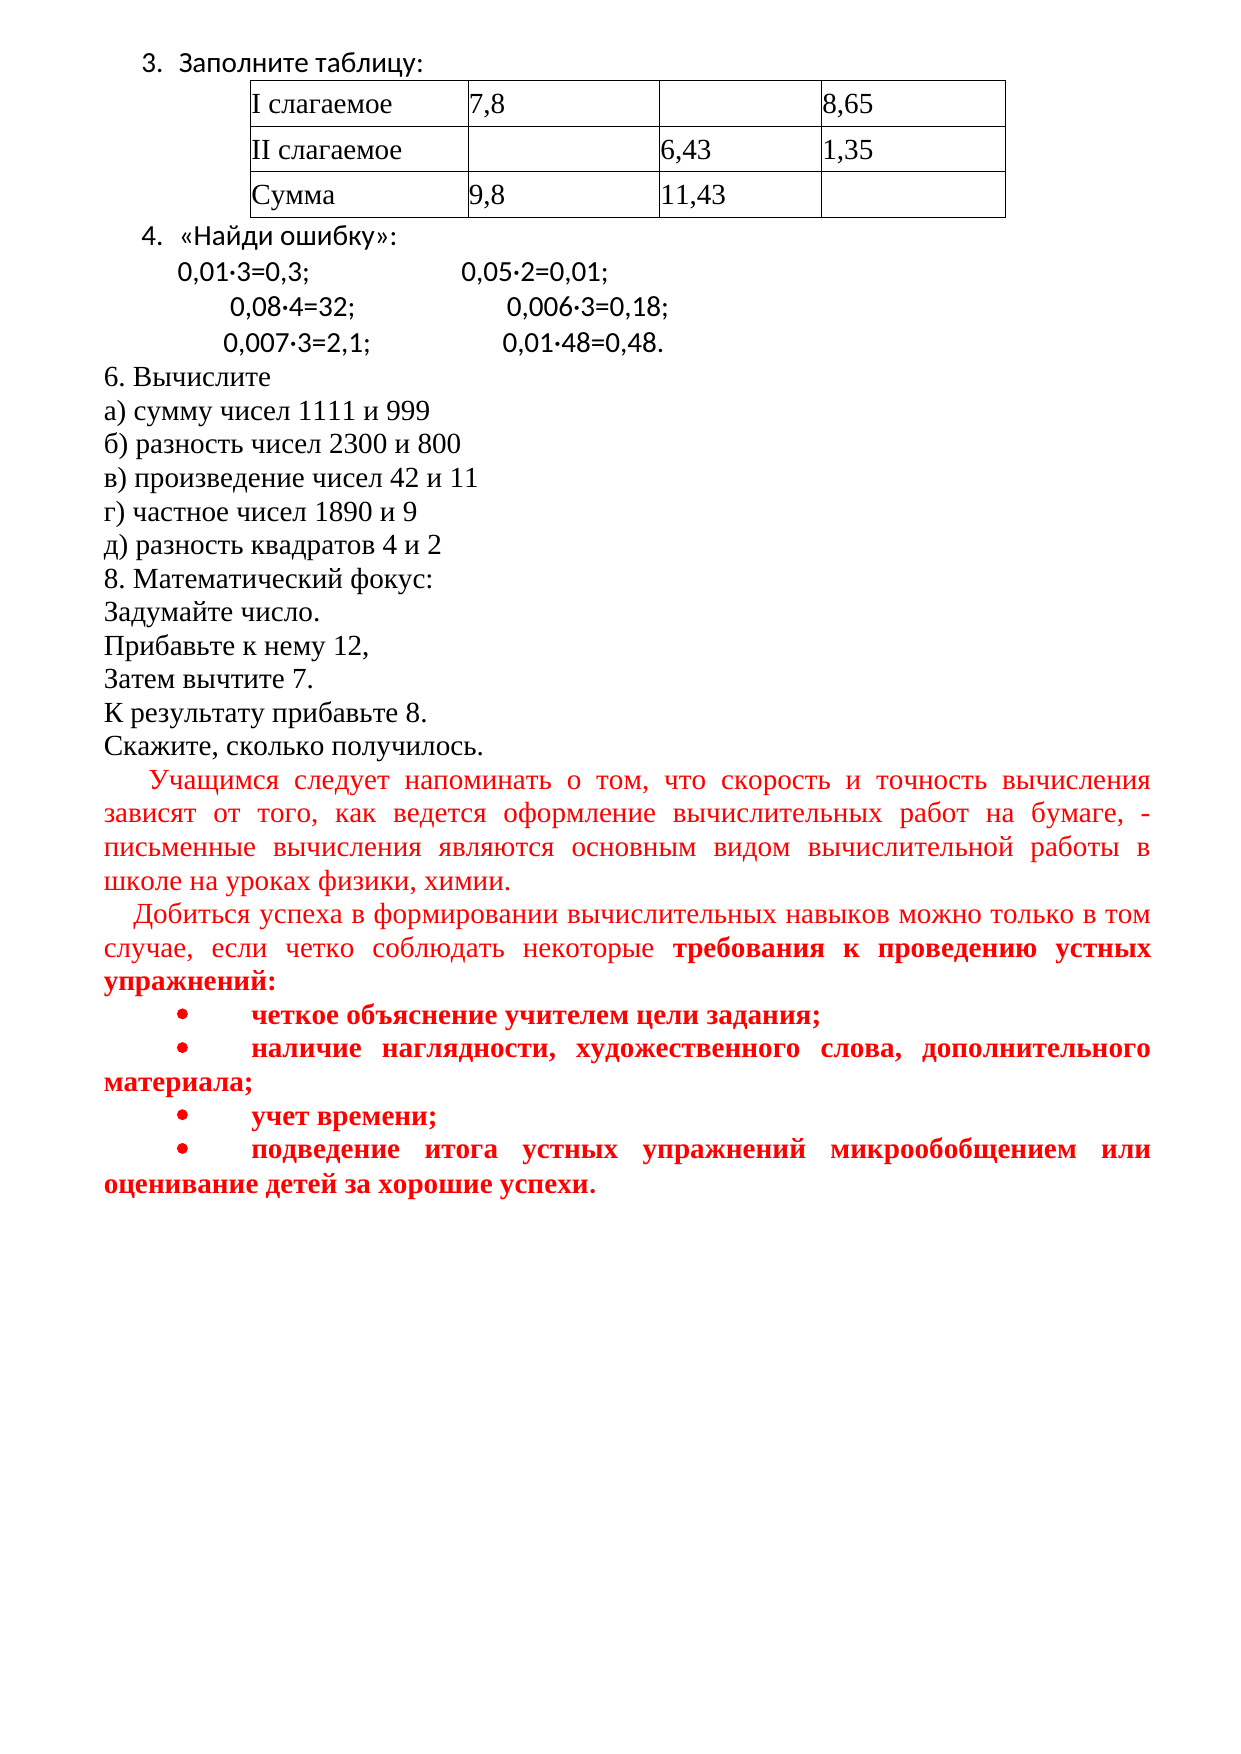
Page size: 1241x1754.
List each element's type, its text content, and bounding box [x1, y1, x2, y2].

text К результату прибавьте 8. [103, 695, 1152, 728]
table_header 7,8 [469, 81, 659, 126]
list наличие наглядности, художественного слова, дополнительного материала; [103, 1031, 1152, 1098]
table_cell II слагаемое [251, 127, 468, 171]
text 0,08·4=32; 0,006·3=0,18; [103, 288, 1152, 324]
text Задумайте число. [103, 594, 1152, 628]
table_header 8,65 [822, 81, 1005, 126]
text д) разность квадратов 4 и 2 [103, 527, 1152, 561]
text Затем вычтите 7. [103, 661, 1152, 695]
list Заполните таблицу: [141, 44, 1152, 80]
table_cell [822, 172, 1005, 217]
text 8. Математический фокус: [103, 561, 1152, 594]
text б) разность чисел 2300 и 800 [103, 427, 1152, 460]
text Прибавьте к нему 12, [103, 628, 1152, 661]
list учет времени; [103, 1098, 1152, 1131]
text 0,007·3=2,1; 0,01·48=0,48. [103, 324, 1152, 359]
text Добиться успеха в формировании вычислительных навыков можно только в том случае, если четко соблюдать некоторые требования к проведению устных упражнений: [103, 896, 1152, 997]
list четкое объяснение учителем цели задания; [103, 997, 1152, 1031]
text в) произведение чисел 42 и 11 [103, 460, 1152, 494]
text г) частное чисел 1890 и 9 [103, 494, 1152, 527]
table_cell 9,8 [469, 172, 659, 217]
table_cell [469, 127, 659, 171]
list «Найди ошибку»: [141, 217, 1152, 253]
text 6. Вычислите [103, 359, 1152, 393]
table_cell 6,43 [660, 127, 821, 171]
text а) сумму чисел 1111 и 999 [103, 393, 1152, 427]
table_cell Сумма [251, 172, 468, 217]
text Учащимся следует напоминать о том, что скорость и точность вычисления зависят от того, как ведется оформление вычислительных работ на бумаге, - письменные вычисления являются основным видом вычислительной работы в школе на уроках физики, химии. [103, 762, 1152, 896]
list подведение итога устных упражнений микрообобщением или оценивание детей за хорошие успехи. [103, 1131, 1152, 1201]
table_header I слагаемое [251, 81, 468, 126]
table_header [660, 81, 821, 126]
text Скажите, сколько получилось. [103, 728, 1152, 762]
text 0,01·3=0,3; 0,05·2=0,01; [103, 253, 1152, 288]
table_cell 1,35 [822, 127, 1005, 171]
table_cell 11,43 [660, 172, 821, 217]
